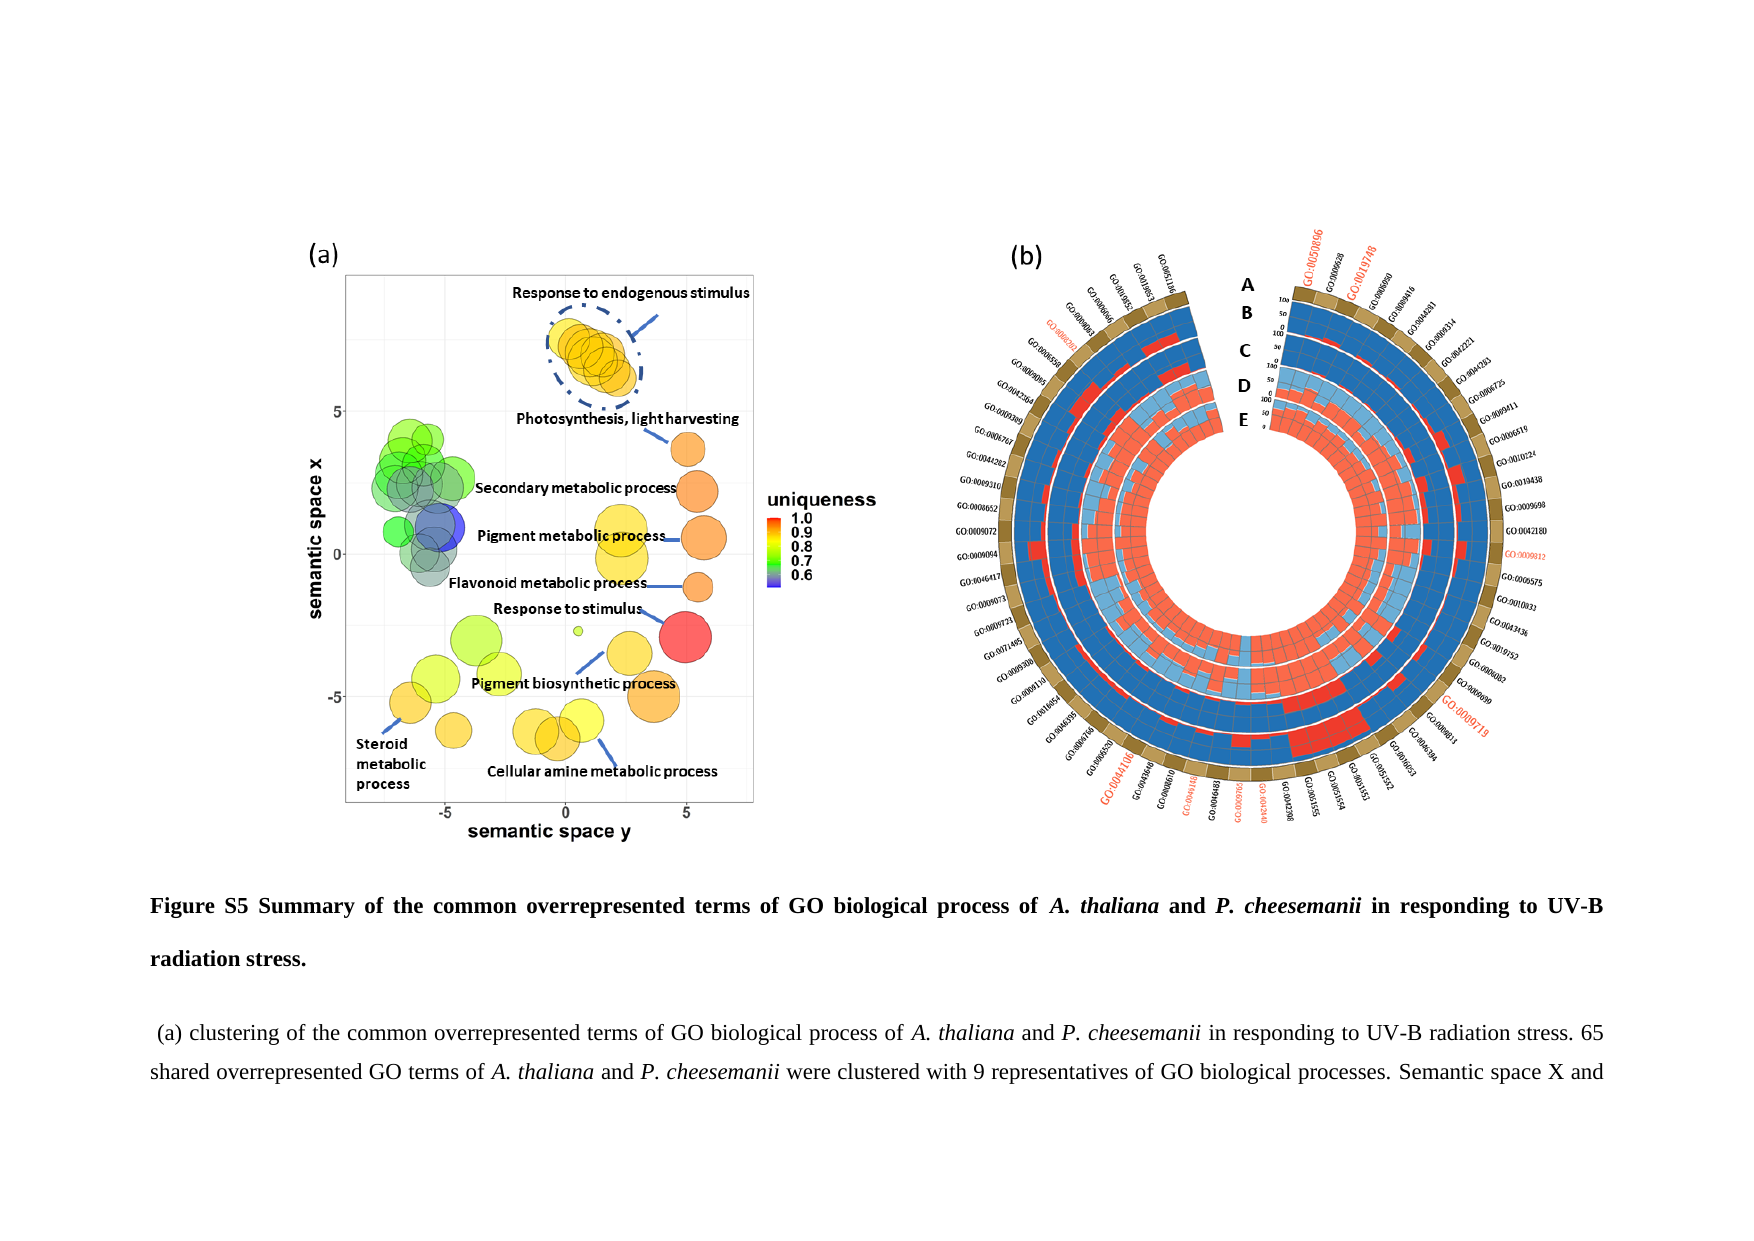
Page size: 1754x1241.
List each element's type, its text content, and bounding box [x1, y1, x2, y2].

picture [203, 200, 1551, 864]
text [150, 1019, 1604, 1084]
text Figure S5 Summary of the common overrepresented terms of GO biological process of A. thaliana and P. cheesemanii in responding to UV-B radiation stress. [150, 892, 1604, 971]
